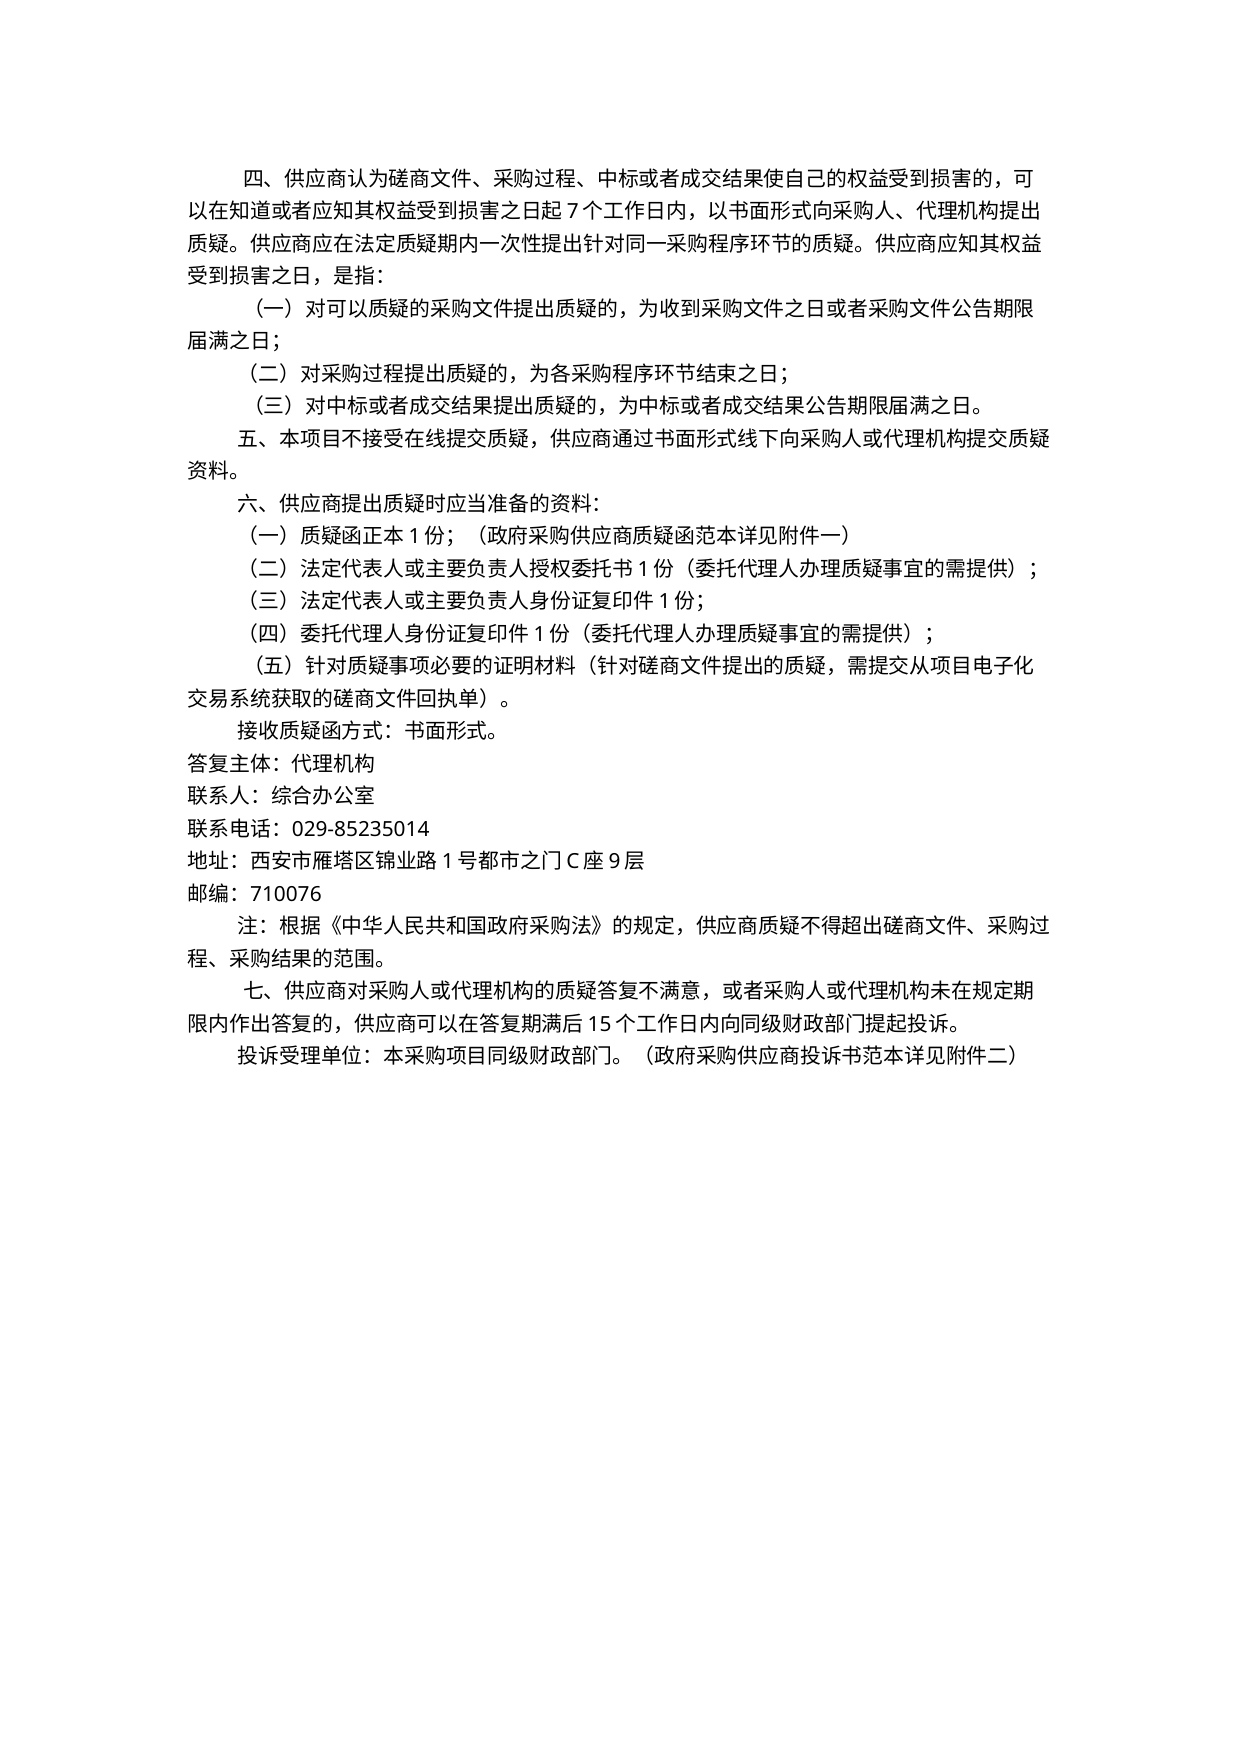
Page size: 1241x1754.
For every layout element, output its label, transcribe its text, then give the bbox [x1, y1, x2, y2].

text 答复主体：代理机构 [187, 747, 1053, 779]
text 注：根据《中华人民共和国政府采购法》的规定，供应商质疑不得超出磋商文件、采购过程、采购结果的范围。 [187, 909, 1053, 974]
text 邮编：710076 [187, 877, 1053, 909]
text 地址：西安市雁塔区锦业路1号都市之门C座9层 [187, 844, 1053, 877]
text 七、供应商对采购人或代理机构的质疑答复不满意，或者采购人或代理机构未在规定期限内作出答复的，供应商可以在答复期满后15个工作日内向同级财政部门提起投诉。 [187, 974, 1053, 1039]
text 联系人：综合办公室 [187, 779, 1053, 812]
text （三）法定代表人或主要负责人身份证复印件1份； [187, 584, 1053, 617]
text （二）对采购过程提出质疑的，为各采购程序环节结束之日； [187, 357, 1053, 389]
text （五）针对质疑事项必要的证明材料（针对磋商文件提出的质疑，需提交从项目电子化交易系统获取的磋商文件回执单）。 [187, 649, 1053, 714]
text （一）对可以质疑的采购文件提出质疑的，为收到采购文件之日或者采购文件公告期限届满之日； [187, 292, 1053, 357]
text 接收质疑函方式：书面形式。 [187, 714, 1053, 747]
text （一）质疑函正本1份；（政府采购供应商质疑函范本详见附件一） [187, 519, 1053, 552]
text 投诉受理单位：本采购项目同级财政部门。（政府采购供应商投诉书范本详见附件二） [187, 1039, 1053, 1072]
text 联系电话：029-85235014 [187, 812, 1053, 844]
text （三）对中标或者成交结果提出质疑的，为中标或者成交结果公告期限届满之日。 [187, 389, 1053, 422]
text 五、本项目不接受在线提交质疑，供应商通过书面形式线下向采购人或代理机构提交质疑资料。 [187, 422, 1053, 487]
text （四）委托代理人身份证复印件1份（委托代理人办理质疑事宜的需提供）； [187, 617, 1053, 649]
text 六、供应商提出质疑时应当准备的资料： [187, 487, 1053, 519]
text （二）法定代表人或主要负责人授权委托书1份（委托代理人办理质疑事宜的需提供）； [187, 552, 1053, 584]
text 四、供应商认为磋商文件、采购过程、中标或者成交结果使自己的权益受到损害的，可以在知道或者应知其权益受到损害之日起7个工作日内，以书面形式向采购人、代理机构提出质疑。供应商应在法定质疑期内一次性提出针对同一采购程序环节的质疑。供应商应知其权益受到损害之日，是指： [187, 162, 1053, 292]
